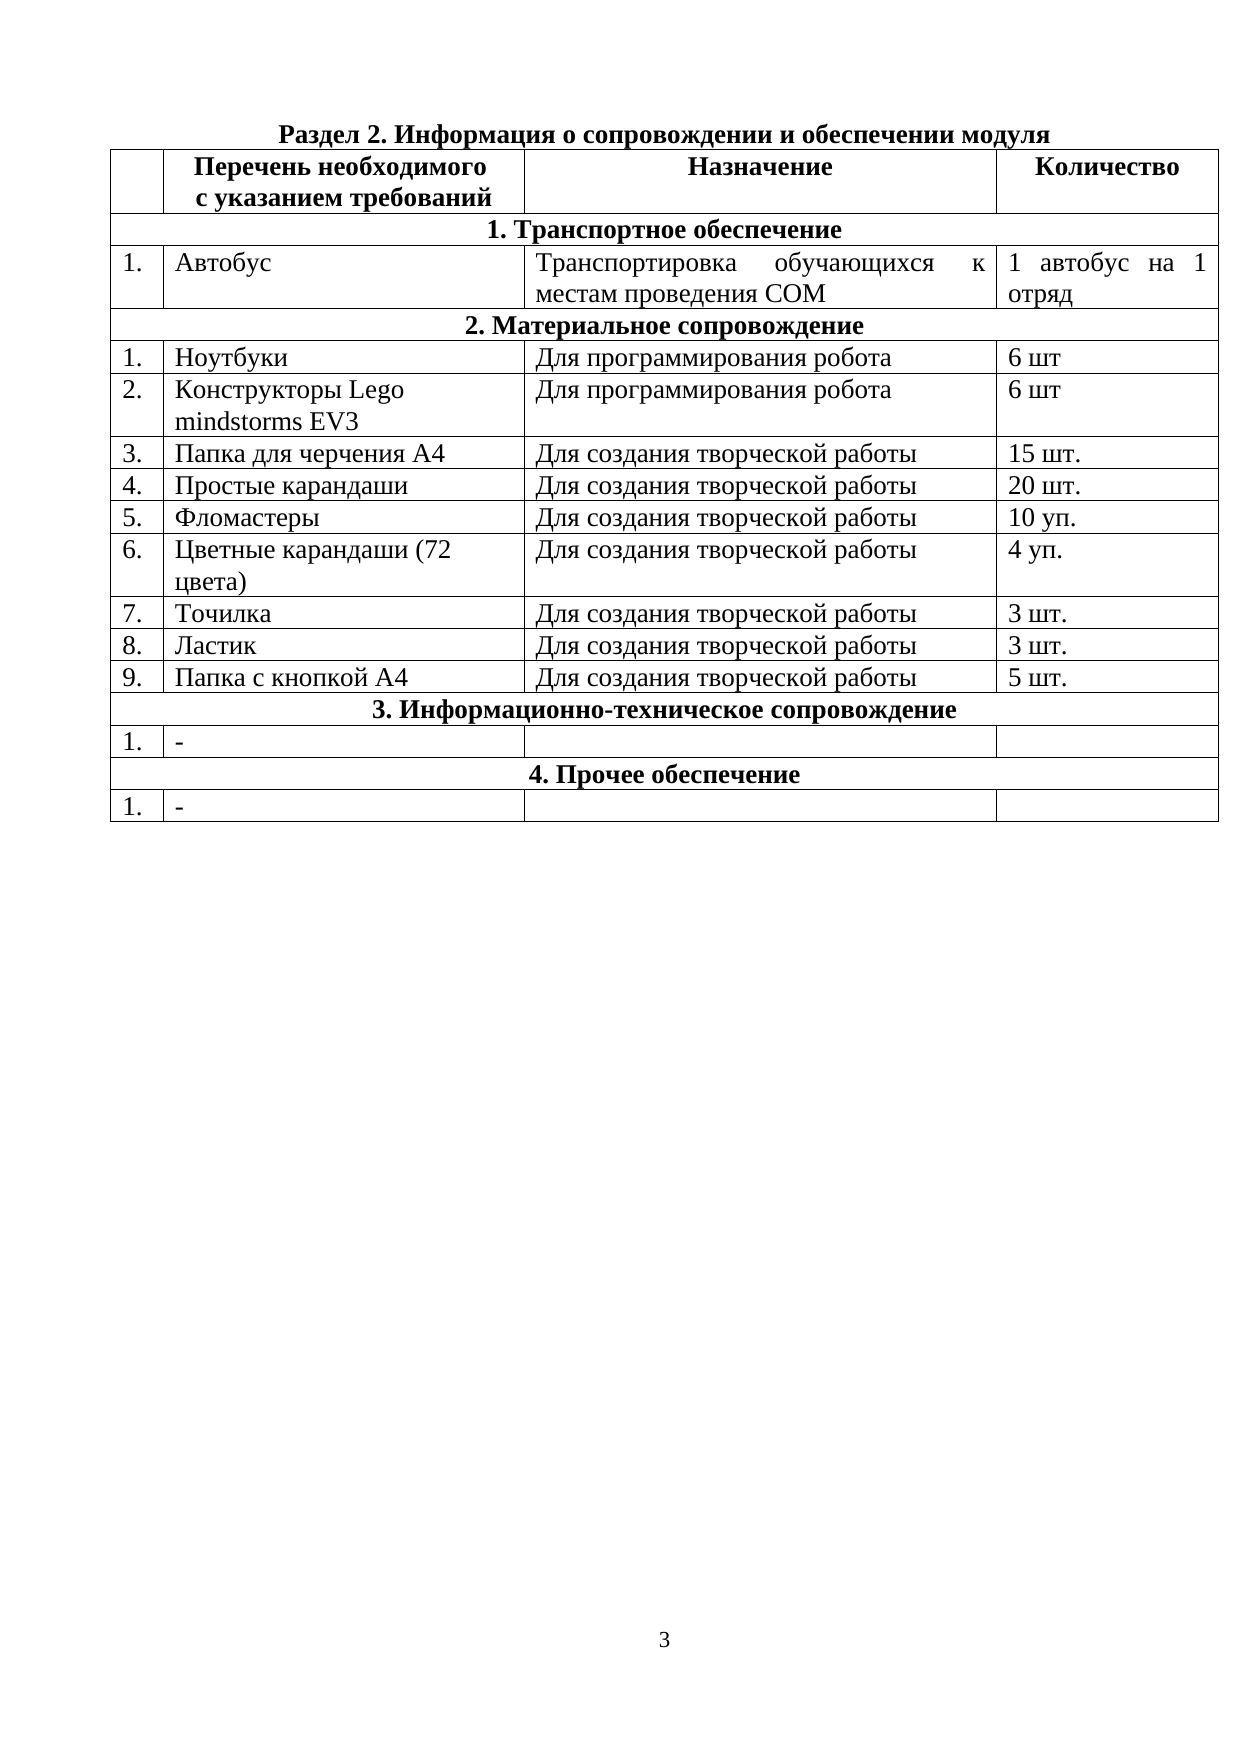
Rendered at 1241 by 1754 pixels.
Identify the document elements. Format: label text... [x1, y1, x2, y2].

table_header [111, 150, 163, 213]
table_cell - [164, 790, 524, 821]
table_cell Конструкторы Lego mindstorms EV3 [359, 374, 524, 436]
table_cell 3 шт. [997, 629, 1218, 660]
table_header Перечень необходимого с указанием требований [164, 150, 524, 213]
table_cell [111, 341, 163, 372]
table_cell Для создания творческой работы [525, 501, 996, 532]
text Раздел 2. Информация о сопровождении и обеспечении модуля [177, 118, 1152, 149]
table_header Назначение [525, 150, 996, 213]
table_cell [111, 469, 163, 500]
table_cell [111, 246, 163, 308]
table_cell Простые карандаши [164, 469, 524, 500]
table_cell [111, 790, 163, 821]
table_cell 20 шт. [997, 469, 1218, 500]
table_cell 1. Транспортное обеспечение [111, 214, 1218, 245]
table_cell 10 уп. [997, 501, 1218, 532]
table_cell Фломастеры [164, 501, 524, 532]
table_cell [525, 726, 996, 757]
table_cell [525, 790, 996, 821]
table_cell 4. Прочее обеспечение [111, 758, 1218, 789]
table_cell Для создания творческой работы [525, 437, 996, 468]
table_cell Цветные карандаши (72 цвета) [164, 534, 524, 596]
table_cell 15 шт. [997, 437, 1218, 468]
table_cell [111, 534, 163, 596]
table_cell Ноутбуки [164, 341, 524, 372]
table_cell [111, 501, 163, 532]
table_cell Для программирования робота [525, 341, 996, 372]
table_cell - [164, 726, 524, 757]
table_cell [111, 629, 163, 660]
table_cell 2. Материальное сопровождение [111, 309, 1218, 340]
table_cell Для создания творческой работы [525, 597, 996, 628]
table_cell 6 шт [997, 374, 1218, 436]
table_cell Для создания творческой работы [525, 469, 996, 500]
table_cell [111, 597, 163, 628]
table_cell 5 шт. [997, 661, 1218, 692]
table_cell Транспортировка обучающихся к местам проведения СОМ [525, 246, 996, 308]
table_cell 3. Информационно-техническое сопровождение [111, 693, 1218, 724]
table_cell 1 автобус на 1 отряд [997, 246, 1218, 308]
table_cell [111, 726, 163, 757]
table_cell Для создания творческой работы [525, 534, 996, 596]
table_cell Для создания творческой работы [525, 629, 996, 660]
table_cell Для создания творческой работы [525, 661, 996, 692]
table_cell [111, 437, 163, 468]
table_cell [111, 661, 163, 692]
table_cell Папка с кнопкой А4 [164, 661, 524, 692]
table_cell [111, 374, 163, 436]
table_cell Точилка [164, 597, 524, 628]
table_cell [997, 790, 1218, 821]
table_cell 6 шт [997, 341, 1218, 372]
table_cell Папка для черчения А4 [164, 437, 524, 468]
table_cell Ластик [164, 629, 524, 660]
table_cell Для программирования робота [525, 374, 996, 436]
table_cell 3 шт. [997, 597, 1218, 628]
table_cell 4 уп. [997, 534, 1218, 596]
table_cell [997, 726, 1218, 757]
table_cell Автобус [164, 246, 524, 308]
table_header Количество [997, 150, 1218, 213]
